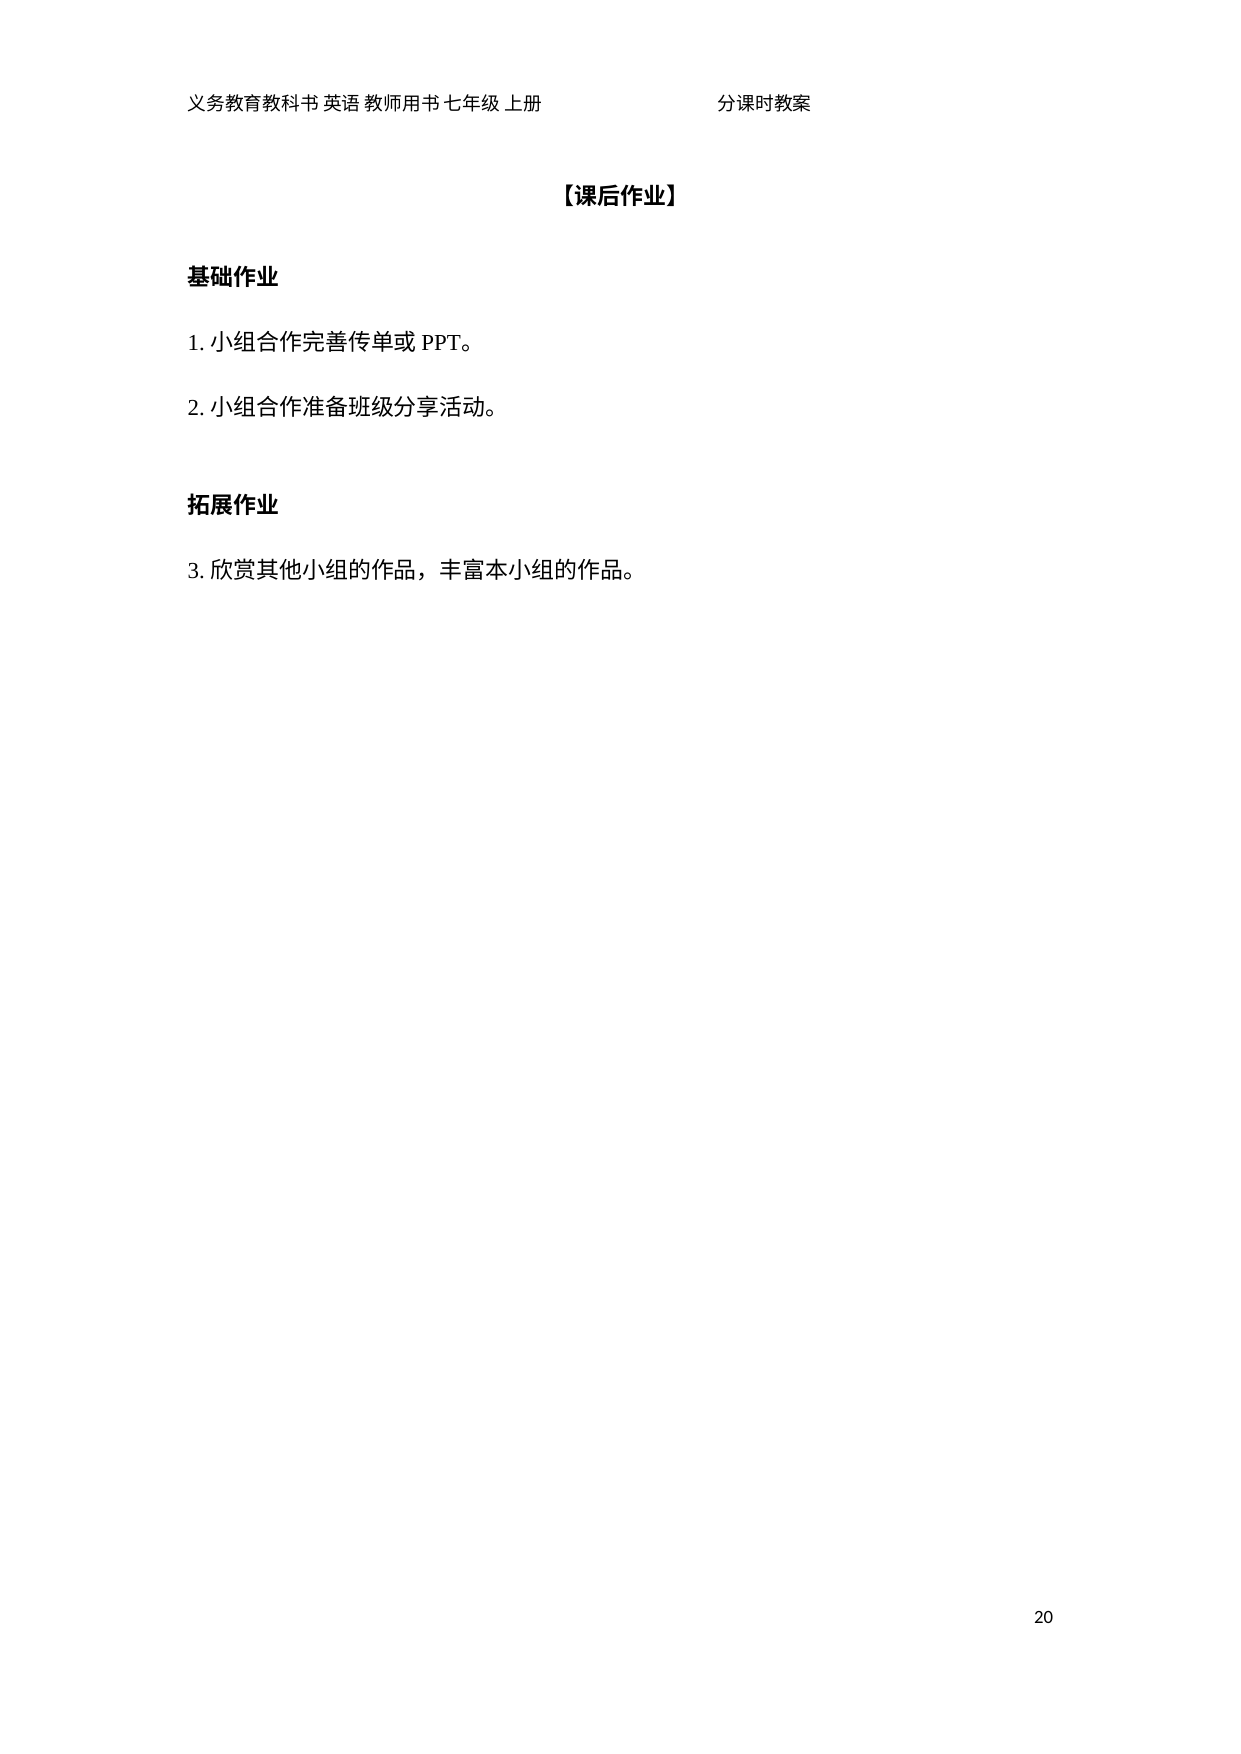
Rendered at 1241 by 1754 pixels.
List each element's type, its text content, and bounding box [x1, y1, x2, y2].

text 拓展作业 [187, 471, 1053, 536]
text 1. 小组合作完善传单或PPT。 [187, 308, 1053, 373]
text 基础作业 [187, 243, 1053, 308]
text 3. 欣赏其他小组的作品，丰富本小组的作品。 [187, 536, 1053, 601]
text 2. 小组合作准备班级分享活动。 [187, 373, 1053, 438]
text 【课后作业】 [187, 162, 1053, 227]
